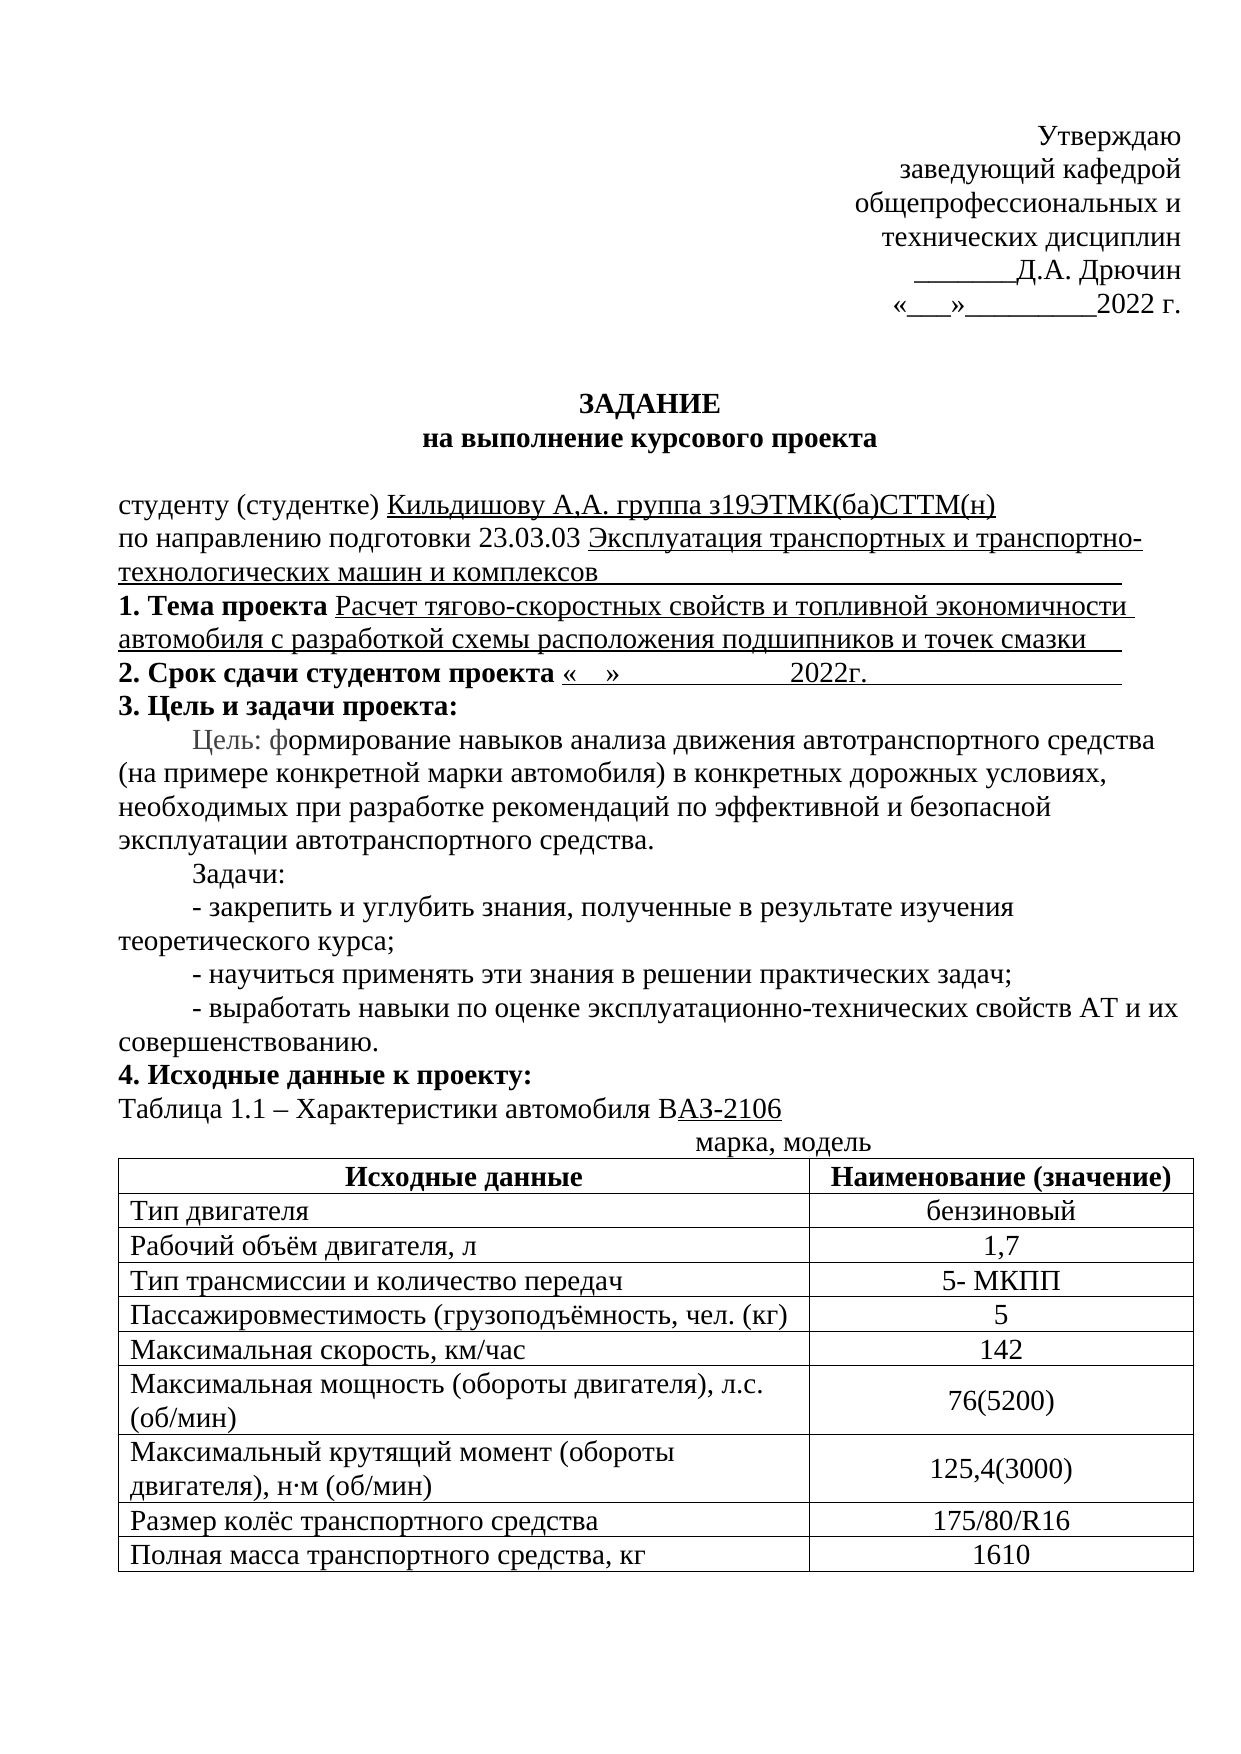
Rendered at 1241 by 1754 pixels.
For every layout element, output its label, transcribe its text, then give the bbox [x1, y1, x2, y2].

text заведующий кафедрой [118, 152, 1181, 185]
text - закрепить и углубить знания, полученные в результате изучения теоретического курса; [118, 889, 1181, 957]
text 3. Цель и задачи проекта: [118, 688, 1181, 722]
table_cell 1610 [810, 1537, 1193, 1571]
text Таблица 1.1 – Характеристики автомобиля ВАЗ-2106 [118, 1091, 1181, 1124]
text 2. Срок сдачи студентом проекта « » 2022г. [118, 655, 1181, 688]
table_cell Размер колёс транспортного средства [119, 1503, 809, 1536]
text общепрофессиональных и [118, 185, 1181, 219]
table_cell Максимальная мощность (обороты двигателя), л.с. (об/мин) [119, 1366, 809, 1433]
table_cell 175/80/R16 [810, 1503, 1193, 1536]
text марка, модель [118, 1124, 1181, 1158]
text «___»_________2022 г. [118, 286, 1181, 319]
text по направлению подготовки 23.03.03 Эксплуатация транспортных и транспортно-технологических машин и комплексов [118, 521, 1181, 588]
table_cell Полная масса транспортного средства, кг [119, 1537, 809, 1571]
text - научиться применять эти знания в решении практических задач; [118, 957, 1181, 990]
text 4. Исходные данные к проекту: [118, 1057, 1181, 1091]
table_header Наименование (значение) [810, 1159, 1193, 1192]
text ЗАДАНИЕ [118, 386, 1181, 420]
text Утверждаю [118, 118, 1181, 152]
text - выработать навыки по оценке эксплуатационно-технических свойств АТ и их совершенствованию. [118, 990, 1181, 1057]
table_cell Рабочий объём двигателя, л [119, 1228, 809, 1262]
text на выполнение курсового проекта [118, 420, 1181, 453]
text студенту (студентке) Кильдишову А,А. группа з19ЭТМК(ба)СТТМ(н) [118, 487, 1181, 521]
text 1. Тема проекта Расчет тягово-скоростных свойств и топливной экономичности автомобиля с разработкой схемы расположения подшипников и точек смазки [118, 588, 1181, 655]
table_cell 1,7 [810, 1228, 1193, 1262]
table_cell 76(5200) [810, 1366, 1193, 1433]
table_cell 5 [810, 1297, 1193, 1331]
table_cell Тип трансмиссии и количество передач [119, 1263, 809, 1296]
table_cell Пассажировместимость (грузоподъёмность, чел. (кг) [119, 1297, 809, 1331]
table_cell Максимальная скорость, км/час [119, 1332, 809, 1365]
table_cell Максимальный крутящий момент (обороты двигателя), н∙м (об/мин) [119, 1435, 809, 1502]
table_cell бензиновый [810, 1194, 1193, 1227]
text Цель: формирование навыков анализа движения автотранспортного средства (на примере конкретной марки автомобиля) в конкретных дорожных условиях, необходимых при разработке рекомендаций по эффективной и безопасной эксплуатации автотранспортного средства. [118, 722, 1181, 856]
table_cell Тип двигателя [119, 1194, 809, 1227]
table_header Исходные данные [119, 1159, 809, 1192]
table_cell 125,4(3000) [810, 1435, 1193, 1502]
text технических дисциплин [118, 219, 1181, 252]
table_cell 142 [810, 1332, 1193, 1365]
text Задачи: [118, 856, 1181, 889]
table_cell 5- МКПП [810, 1263, 1193, 1296]
text _______Д.А. Дрючин [118, 252, 1181, 286]
